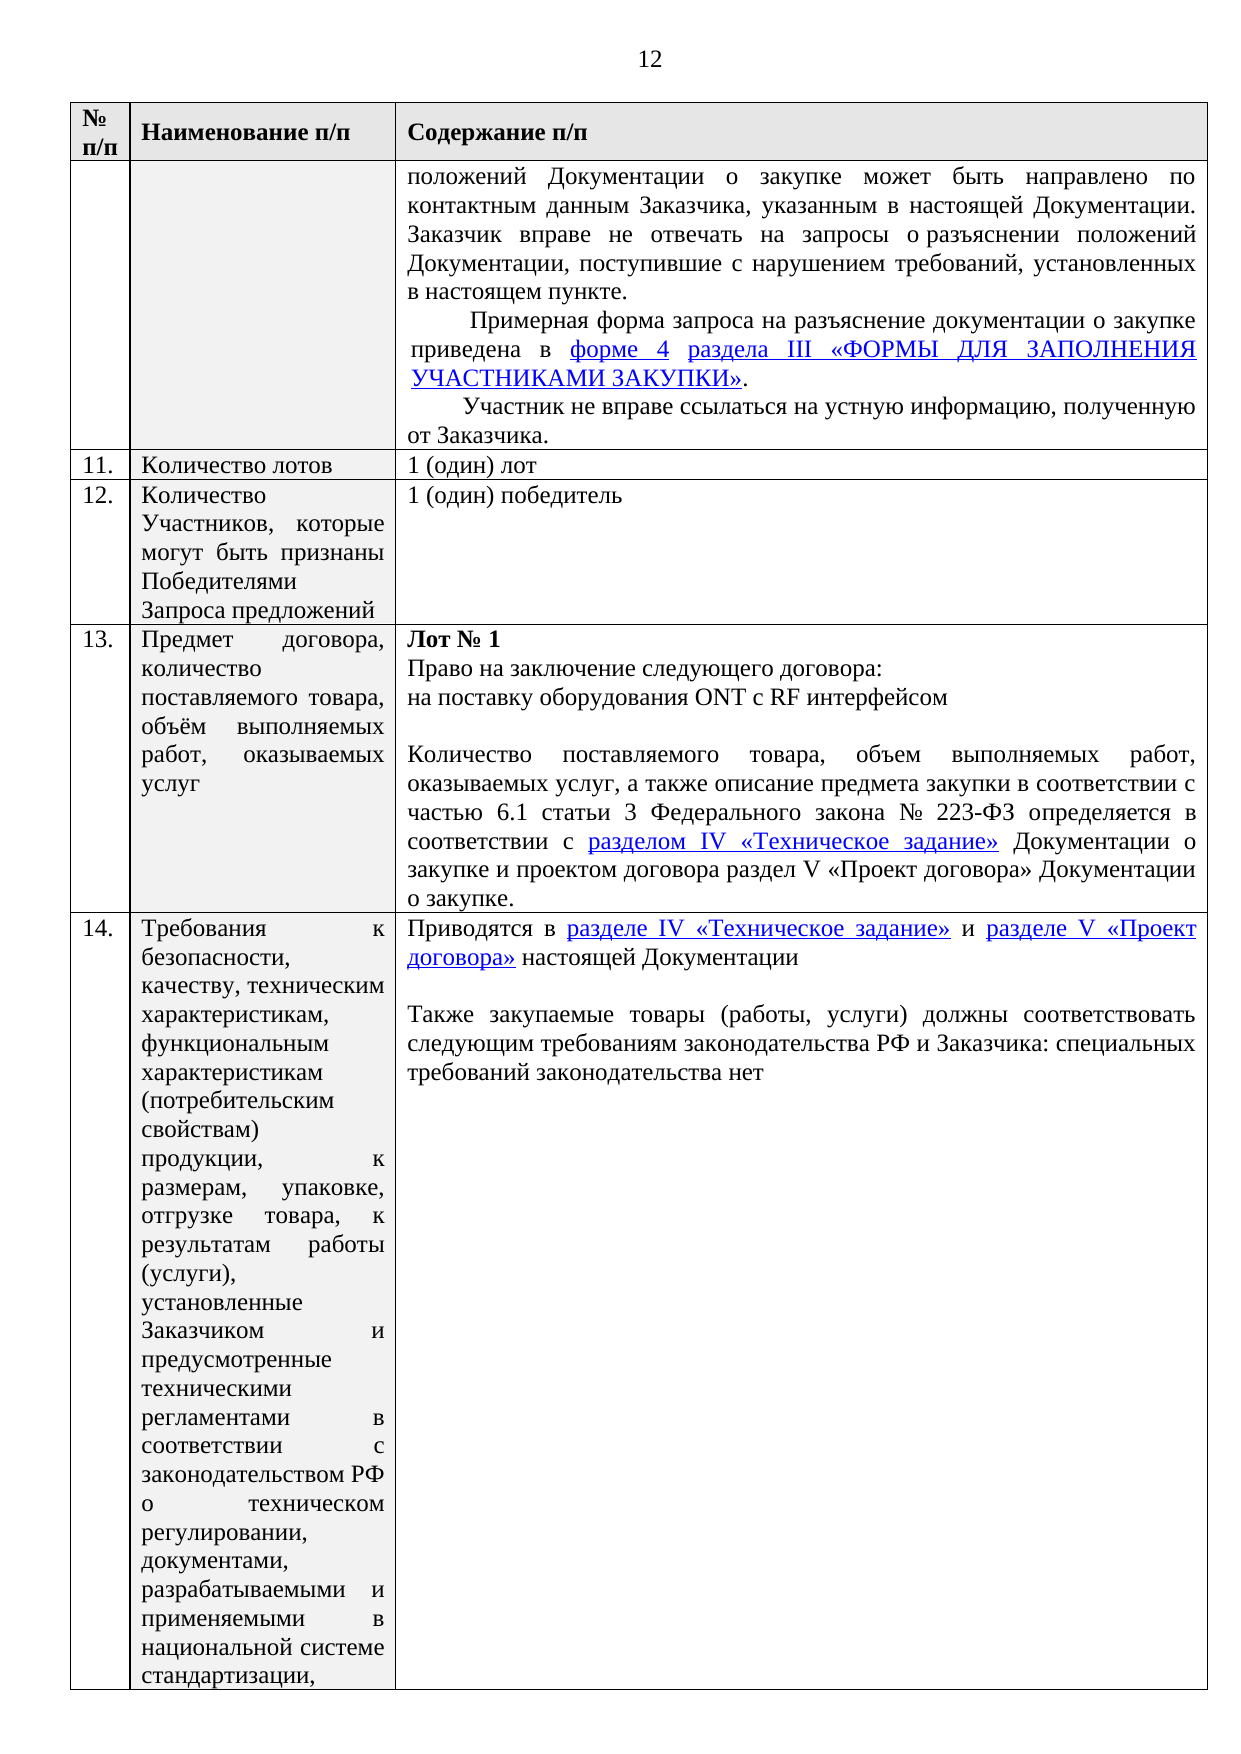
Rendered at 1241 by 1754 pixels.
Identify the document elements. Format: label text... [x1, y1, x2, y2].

table_cell [71, 161, 129, 449]
table_cell 1 (один) лот [396, 450, 1207, 479]
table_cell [131, 913, 395, 1689]
table_cell [71, 625, 129, 912]
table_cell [396, 913, 1207, 1689]
table_cell 1 (один) победитель [396, 480, 1207, 623]
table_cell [396, 161, 1207, 449]
table_header Содержание п/п [396, 103, 1207, 160]
table_header № п/п [71, 103, 129, 160]
table_cell Предмет договора, количество поставляемого товара, объём выполняемых работ, оказываемых услуг [131, 625, 395, 912]
table_cell Количество лотов [131, 450, 395, 479]
table_cell Лот № 1 Право на заключение следующего договора: на поставку оборудования ONT с RF интерфейсом Количество поставляемого товара, объем выполняемых работ, оказываемых услуг, а также описание предмета закупки в соответствии с частью 6.1 статьи 3 Федерального закона № 223-ФЗ определяется в соответствии с разделом IV «Техническое задание» Документации о закупке и проектом договора раздел V «Проект договора» Документации о закупке. [396, 625, 1207, 912]
table_cell Количество Участников, которые могут быть признаны Победителями Запроса предложений [131, 480, 395, 623]
table_cell [71, 480, 129, 623]
table_header Наименование п/п [131, 103, 395, 160]
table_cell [131, 161, 395, 449]
table_cell [71, 450, 129, 479]
table_cell [71, 913, 129, 1689]
